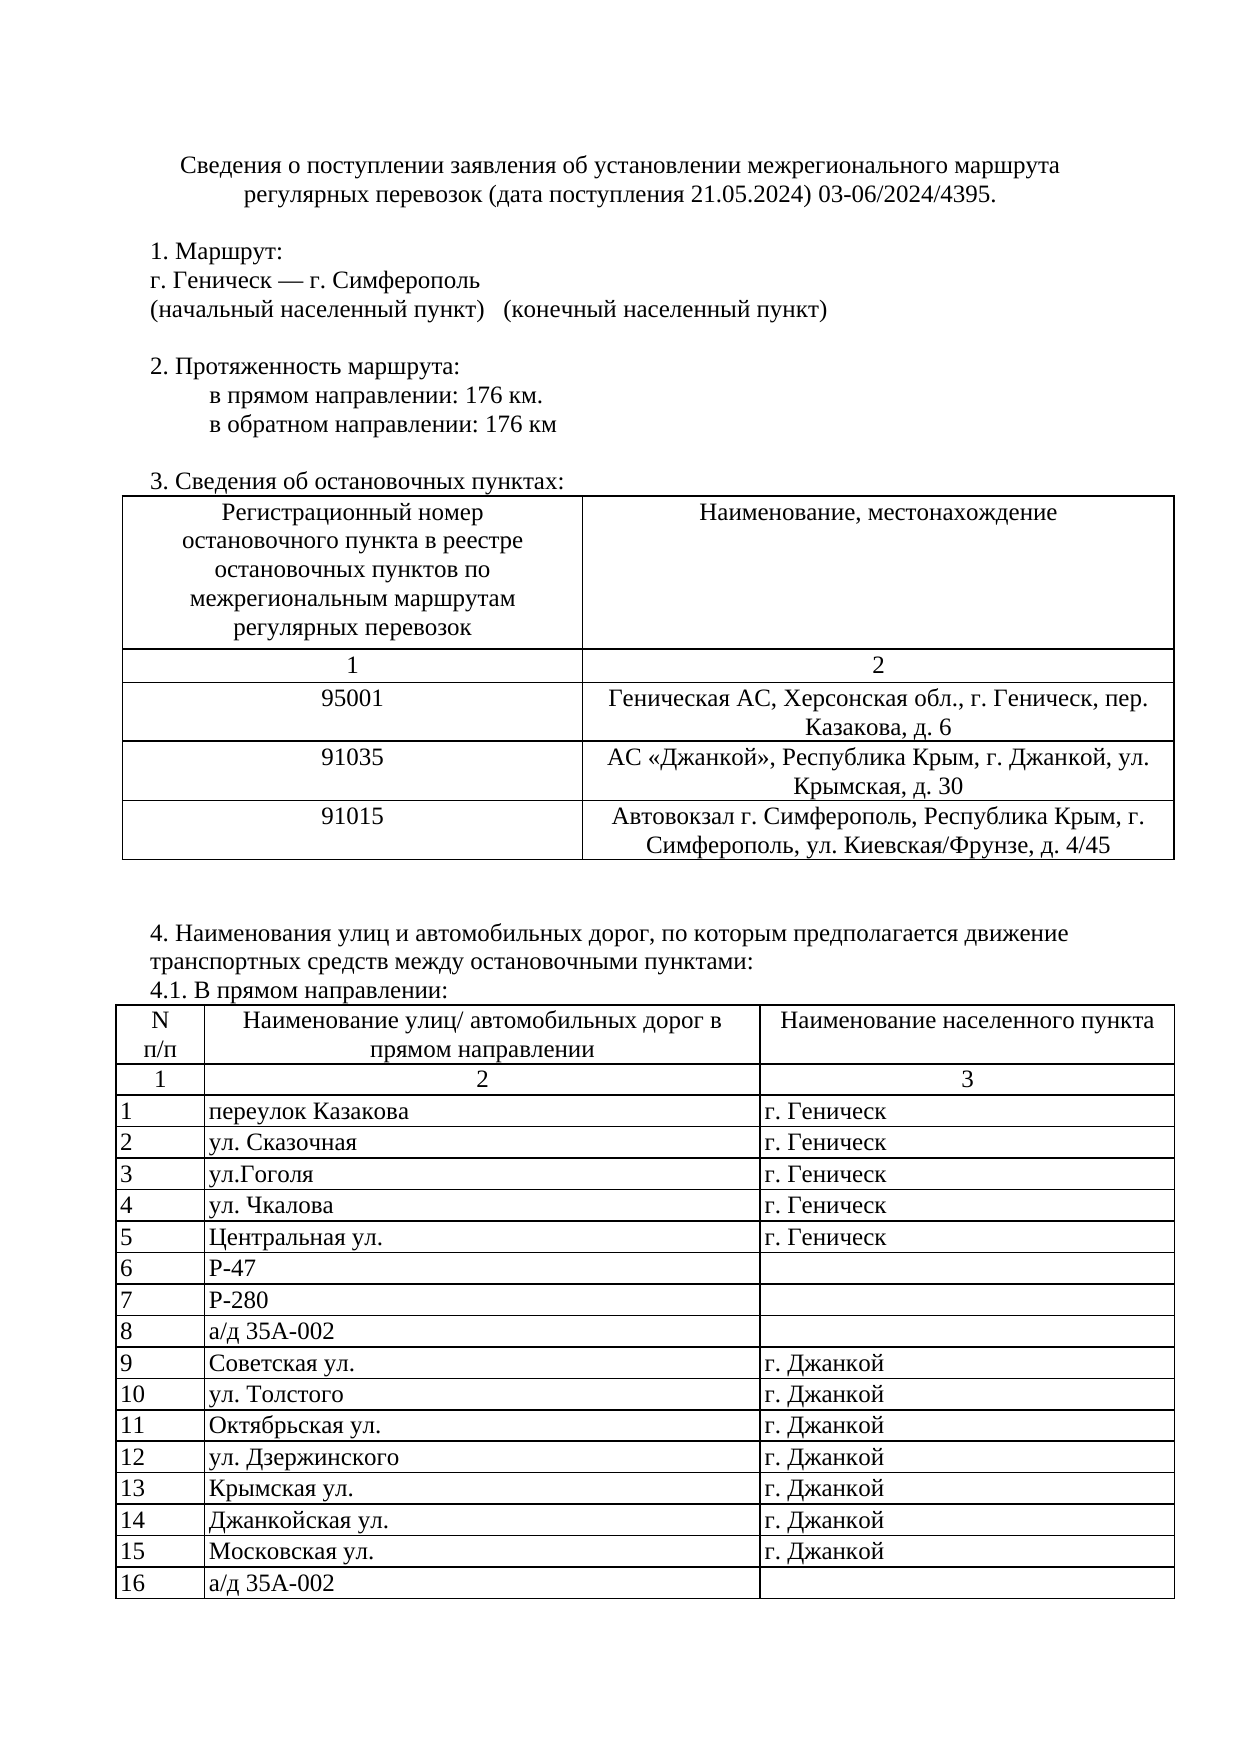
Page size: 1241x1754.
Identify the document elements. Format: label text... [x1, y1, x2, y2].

table_cell Геническая АС, Херсонская обл., г. Геническ, пер. Казакова, д. 6 [583, 683, 1173, 740]
table_cell Автовокзал г. Симферополь, Республика Крым, г. Симферополь, ул. Киевская/Фрунзе, д. 4/45 [583, 801, 1173, 858]
text в обратном направлении: 176 км [150, 409, 1090, 437]
table_cell Р-280 [205, 1285, 759, 1314]
table_cell г. Геническ [761, 1222, 1174, 1252]
table_cell переулок Казакова [205, 1096, 759, 1126]
table_cell Московская ул. [205, 1536, 759, 1566]
table_cell 2 [583, 650, 1173, 681]
text Сведения о поступлении заявления об установлении межрегионального маршрута регулярных перевозок (дата поступления 21.05.2024) 03-06/2024/4395. [150, 150, 1090, 207]
table_cell [761, 1316, 1174, 1346]
table_cell г. Геническ [761, 1127, 1174, 1157]
table_cell 6 [117, 1253, 204, 1283]
text в прямом направлении: 176 км. [150, 380, 1090, 409]
table_cell 1 [123, 650, 582, 681]
table_header Регистрационный номер остановочного пункта в реестре остановочных пунктов по межрегиональным маршрутам регулярных перевозок [123, 497, 582, 648]
text (начальный населенный пункт) (конечный населенный пункт) [150, 294, 1090, 322]
table_cell Центральная ул. [205, 1222, 759, 1252]
table_cell Советская ул. [205, 1348, 759, 1377]
table_cell 8 [117, 1316, 204, 1346]
text 4.1. В прямом направлении: [150, 975, 1090, 1004]
table_cell [761, 1568, 1174, 1598]
text 3. Сведения об остановочных пунктах: [150, 466, 1090, 495]
table_cell Джанкойская ул. [205, 1505, 759, 1535]
table_cell 13 [117, 1473, 204, 1503]
table_cell [761, 1285, 1174, 1314]
table_cell 10 [117, 1379, 204, 1409]
table_cell 1 [117, 1065, 204, 1094]
table_cell 3 [761, 1065, 1174, 1094]
table_header Наименование, местонахождение [583, 497, 1173, 648]
table_header Наименование улиц/ автомобильных дорог в прямом направлении [205, 1006, 759, 1063]
table_cell [761, 1253, 1174, 1283]
table_cell Р-47 [205, 1253, 759, 1283]
table_cell 14 [117, 1505, 204, 1535]
text 1. Маршрут: [150, 236, 1090, 265]
table_cell г. Геническ [761, 1096, 1174, 1126]
table_cell г. Джанкой [761, 1442, 1174, 1472]
table_cell г. Джанкой [761, 1536, 1174, 1566]
table_cell г. Джанкой [761, 1505, 1174, 1535]
table_header N п/п [117, 1006, 204, 1063]
table_cell ул. Дзержинского [205, 1442, 759, 1472]
table_cell а/д 35А-002 [205, 1316, 759, 1346]
table_cell 9 [117, 1348, 204, 1377]
table_cell 95001 [123, 683, 582, 740]
table_cell 11 [117, 1411, 204, 1440]
table_cell 91035 [123, 742, 582, 799]
table_cell 15 [117, 1536, 204, 1566]
table_cell г. Джанкой [761, 1473, 1174, 1503]
table_cell 3 [117, 1159, 204, 1189]
table_cell 91015 [123, 801, 582, 858]
table_cell г. Геническ [761, 1159, 1174, 1189]
table_cell г. Джанкой [761, 1379, 1174, 1409]
table_cell ул. Чкалова [205, 1190, 759, 1220]
table_cell 4 [117, 1190, 204, 1220]
text г. Геническ — г. Симферополь [150, 265, 1090, 294]
table_cell ул. Сказочная [205, 1127, 759, 1157]
table_cell 12 [117, 1442, 204, 1472]
table_cell г. Джанкой [761, 1348, 1174, 1377]
table_cell 2 [117, 1127, 204, 1157]
table_cell ул. Толстого [205, 1379, 759, 1409]
table_header Наименование населенного пункта [761, 1006, 1174, 1063]
table_cell 5 [117, 1222, 204, 1252]
table_cell 7 [117, 1285, 204, 1314]
table_cell 2 [205, 1065, 759, 1094]
table_cell Крымская ул. [205, 1473, 759, 1503]
table_cell ул.Гоголя [205, 1159, 759, 1189]
table_cell Октябрьская ул. [205, 1411, 759, 1440]
table_cell а/д 35А-002 [205, 1568, 759, 1598]
table_cell г. Джанкой [761, 1411, 1174, 1440]
text 4. Наименования улиц и автомобильных дорог, по которым предполагается движение транспортных средств между остановочными пунктами: [150, 918, 1090, 975]
table_cell 16 [117, 1568, 204, 1598]
text 2. Протяженность маршрута: [150, 351, 1090, 380]
table_cell г. Геническ [761, 1190, 1174, 1220]
table_cell АС «Джанкой», Республика Крым, г. Джанкой, ул. Крымская, д. 30 [583, 742, 1173, 799]
table_cell 1 [117, 1096, 204, 1126]
